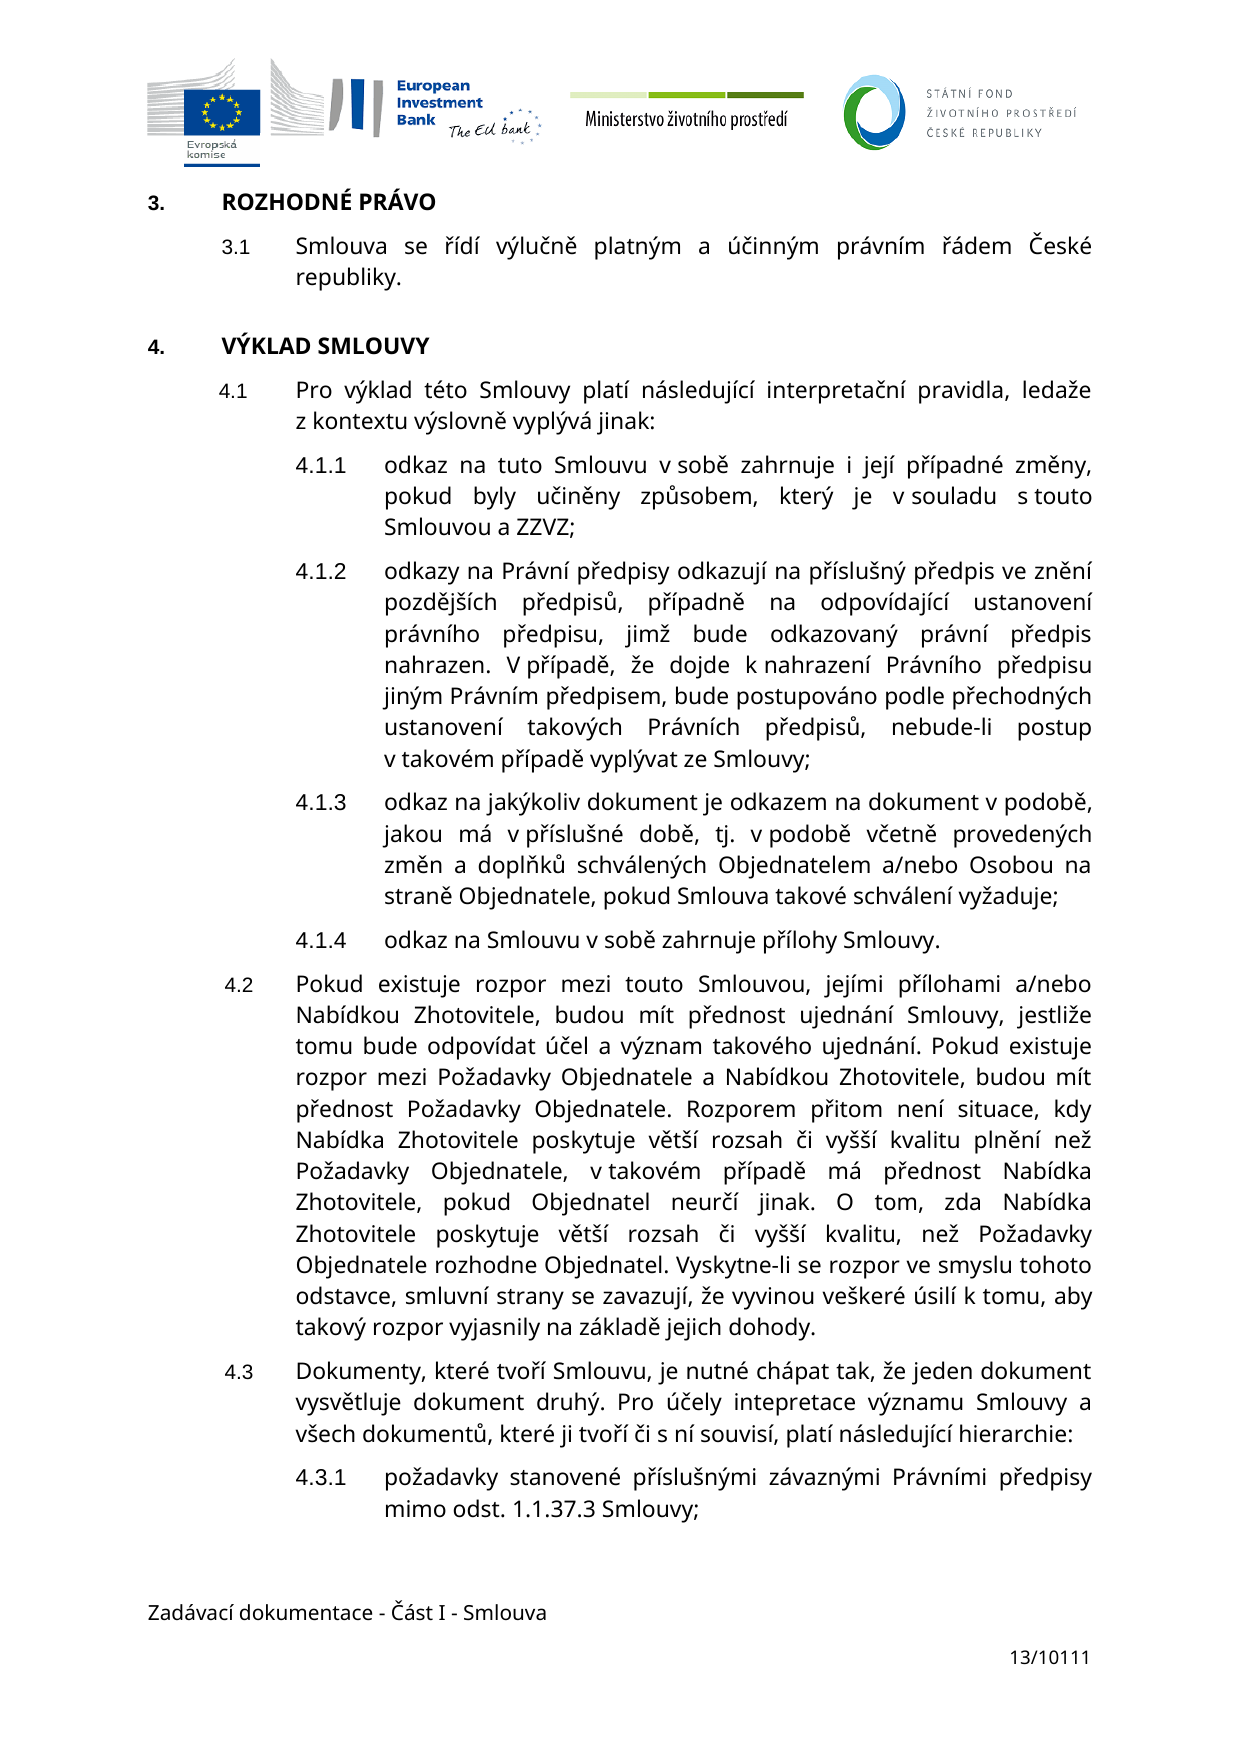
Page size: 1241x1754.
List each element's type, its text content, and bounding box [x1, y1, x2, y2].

list VÝKLAD SMLOUVY [148, 330, 1093, 361]
list odkaz na tuto Smlouvu v sobě zahrnuje i její případné změny, pokud byly učiněny způsobem, který je v souladu s touto Smlouvou a ZZVZ; [295, 449, 1093, 542]
list Smlouva se řídí výlučně platným a účinným právním řádem České republiky. [221, 230, 1093, 292]
list ROZHODNÉ PRÁVO [148, 186, 1093, 217]
list odkaz na jakýkoliv dokument je odkazem na dokument v podobě, jakou má v příslušné době, tj. v podobě včetně provedených změn a doplňků schválených Objednatelem a/nebo Osobou na straně Objednatele, pokud Smlouva takové schválení vyžaduje; [295, 786, 1093, 911]
list Pro výklad této Smlouvy platí následující interpretační pravidla, ledaže z kontextu výslovně vyplývá jinak: [218, 374, 1093, 436]
list Pokud existuje rozpor mezi touto Smlouvou, jejími přílohami a/nebo Nabídkou Zhotovitele, budou mít přednost ujednání Smlouvy, jestliže tomu bude odpovídat účel a význam takového ujednání. Pokud existuje rozpor mezi Požadavky Objednatele a Nabídkou Zhotovitele, budou mít přednost Požadavky Objednatele. Rozporem přitom není situace, kdy Nabídka Zhotovitele poskytuje větší rozsah či vyšší kvalitu plnění než Požadavky Objednatele, v takovém případě má přednost Nabídka Zhotovitele, pokud Objednatel neurčí jinak. O tom, zda Nabídka Zhotovitele poskytuje větší rozsah či vyšší kvalitu, než Požadavky Objednatele rozhodne Objednatel. Vyskytne-li se rozpor ve smyslu tohoto odstavce, smluvní strany se zavazují, že vyvinou veškeré úsilí k tomu, aby takový rozpor vyjasnily na základě jejich dohody. [224, 967, 1093, 1342]
list požadavky stanovené příslušnými závaznými Právními předpisy mimo odst. 1.1.37.3 Smlouvy; [295, 1461, 1093, 1524]
picture [147, 55, 1092, 167]
list Dokumenty, které tvoří Smlouvu, je nutné chápat tak, že jeden dokument vysvětluje dokument druhý. Pro účely intepretace významu Smlouvy a všech dokumentů, které ji tvoří či s ní souvisí, platí následující hierarchie: [224, 1355, 1093, 1449]
list odkazy na Právní předpisy odkazují na příslušný předpis ve znění pozdějších předpisů, případně na odpovídající ustanovení právního předpisu, jimž bude odkazovaný právní předpis nahrazen. V případě, že dojde k nahrazení Právního předpisu jiným Právním předpisem, bude postupováno podle přechodných ustanovení takových Právních předpisů, nebude-li postup v takovém případě vyplývat ze Smlouvy; [295, 555, 1093, 774]
list odkaz na Smlouvu v sobě zahrnuje přílohy Smlouvy. [295, 924, 1093, 955]
